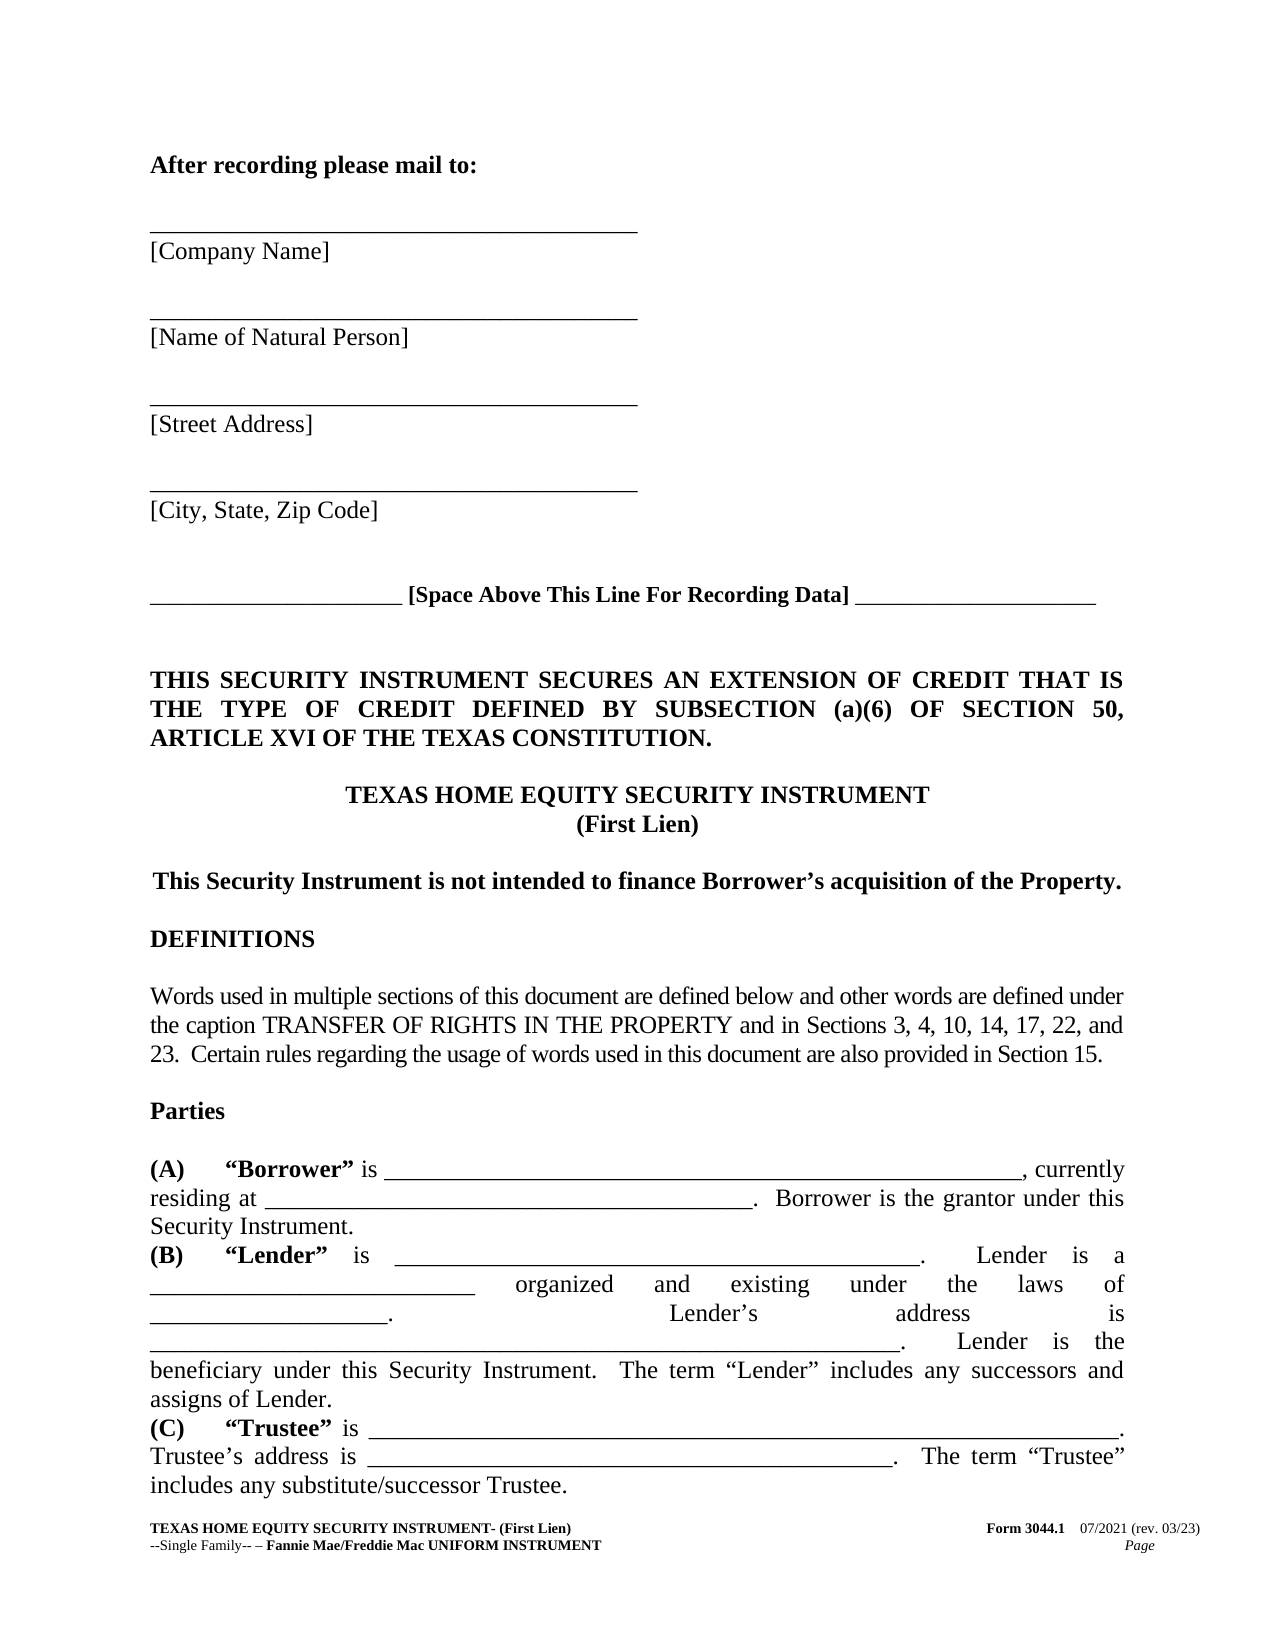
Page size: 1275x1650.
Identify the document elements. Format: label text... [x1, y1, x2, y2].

text (First Lien) [150, 809, 1125, 838]
text [Street Address] [150, 409, 1125, 437]
text [Company Name] [150, 236, 1125, 265]
text ______________________ [Space Above This Line For Recording Data] _____________________ [150, 581, 1125, 608]
text (B) “Lender” is __________________________________________. Lender is a __________________________ organized and existing under the laws of ___________________. Lender’s address is ____________________________________________________________. Lender is the beneficiary under this Security Instrument. The term “Lender” includes any successors and assigns of Lender. [150, 1240, 1125, 1413]
text [Name of Natural Person] [150, 322, 1125, 351]
text (A) “Borrower” is ___________________________________________________, currently residing at _______________________________________. Borrower is the grantor under this Security Instrument. [150, 1154, 1125, 1240]
text [City, State, Zip Code] [150, 495, 1125, 524]
text (C) “Trustee” is ____________________________________________________________. Trustee’s address is __________________________________________. The term “Trustee” includes any substitute/successor Trustee. [150, 1413, 1125, 1499]
text _______________________________________ [150, 294, 1125, 322]
text THIS SECURITY INSTRUMENT SECURES AN EXTENSION OF CREDIT THAT IS THE TYPE OF CREDIT DEFINED BY SUBSECTION (a)(6) OF SECTION 50, ARTICLE XVI OF THE TEXAS CONSTITUTION. [150, 665, 1125, 751]
text DEFINITIONS [150, 924, 1125, 953]
text _______________________________________ [150, 207, 1125, 236]
text This Security Instrument is not intended to finance Borrower’s acquisition of the Property. [150, 866, 1125, 895]
text Words used in multiple sections of this document are defined below and other words are defined under the caption TRANSFER OF RIGHTS IN THE PROPERTY and in Sections 3, 4, 10, 14, 17, 22, and 23. Certain rules regarding the usage of words used in this document are also provided in Section 15. [150, 981, 1125, 1068]
text After recording please mail to: [150, 150, 1125, 179]
text _______________________________________ [150, 380, 1125, 409]
text _______________________________________ [150, 466, 1125, 495]
text Parties [150, 1096, 1125, 1125]
text TEXAS HOME EQUITY SECURITY INSTRUMENT [150, 780, 1125, 809]
